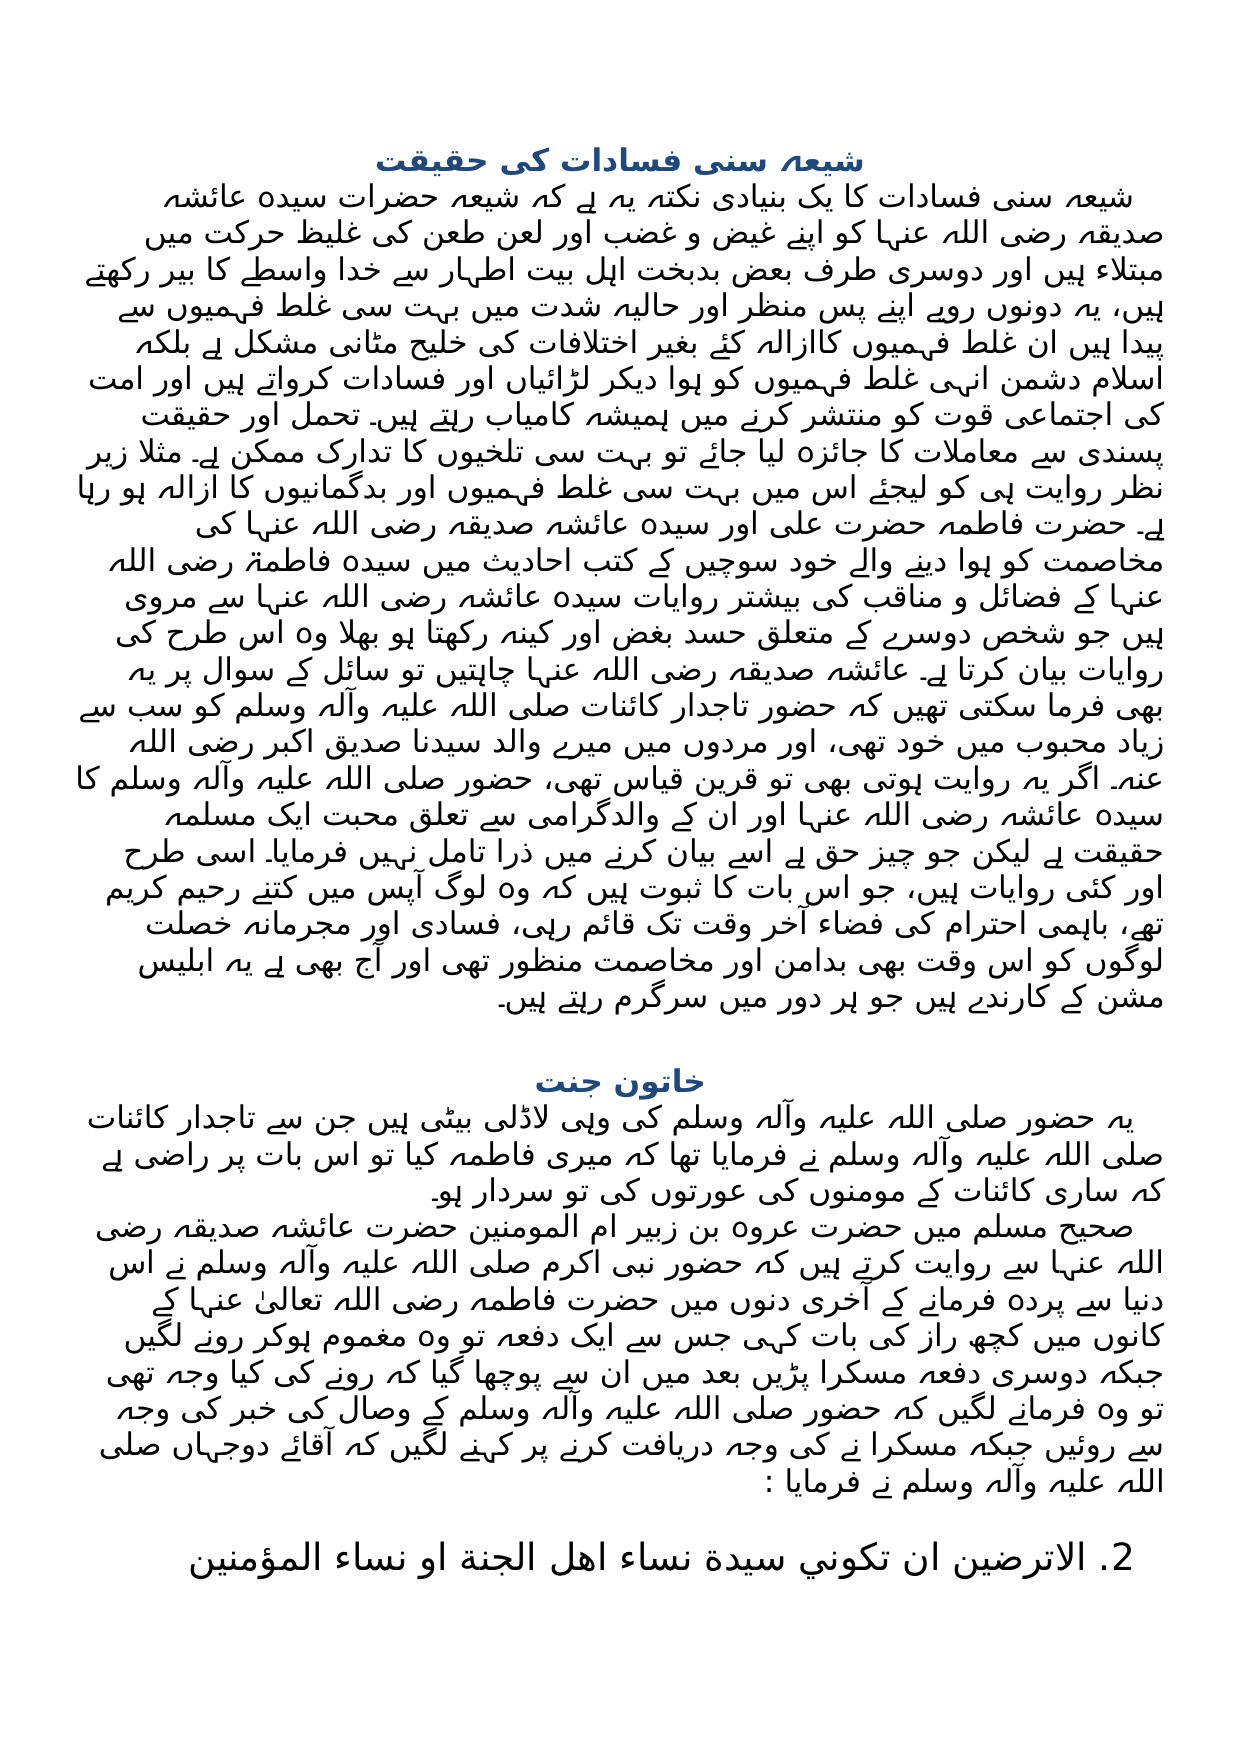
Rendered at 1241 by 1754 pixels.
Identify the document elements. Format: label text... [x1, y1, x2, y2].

text صحیح مسلم میں حضرت عروہ بن زبیر ام المومنین حضرت عائشہ صدیقہ رضی اللہ عنہا سے روایت کرتے ہیں کہ حضور نبی اکرم صلی اللہ علیہ وآلہ وسلم نے اس دنیا سے پردہ فرمانے کے آخری دنوں میں حضرت فاطمہ رضی اللہ تعالیٰ عنہا کے کانوں میں کچھ راز کی بات کہی جس سے ایک دفعہ تو وہ مغموم ہوکر رونے لگیں جبکہ دوسری دفعہ مسکرا پڑیں بعد میں ان سے پوچھا گیا کہ رونے کی کیا وجہ تھی تو وہ فرمانے لگیں کہ حضور صلی اللہ علیہ وآلہ وسلم کے وصال کی خبر کی وجہ سے روئیں جبکہ مسکرا نے کی وجہ دریافت کرنے پر کہنے لگیں کہ آقائے دوجہاں صلی اللہ علیہ وآلہ وسلم نے فرمایا : [75, 1208, 1165, 1499]
subtitle شیعہ سنی فسادات کی حقیقت [75, 142, 1165, 178]
text شیعہ سنی فسادات کا یک بنیادی نکتہ یہ ہے کہ شیعہ حضرات سیدہ عائشہ صدیقہ رضی اللہ عنہا کو اپنے غیض و غضب اور لعن طعن کی غلیظ حرکت میں مبتلاء ہیں اور دوسری طرف بعض بدبخت اہل بیت اطہار سے خدا واسطے کا بیر رکھتے ہیں، یہ دونوں رویے اپنے پس منظر اور حالیہ شدت میں بہت سی غلط فہمیوں سے پیدا ہیں ان غلط فہمیوں کاازالہ کئے بغیر اختلافات کی خلیح مٹانی مشکل ہے بلکہ اسلام دشمن انہی غلط فہمیوں کو ہوا دیکر لڑائیاں اور فسادات کرواتے ہیں اور امت کی اجتماعی قوت کو منتشر کرنے میں ہمیشہ کامیاب رہتے ہیں۔ تحمل اور حقیقت پسندی سے معاملات کا جائزہ لیا جائے تو بہت سی تلخیوں کا تدارک ممکن ہے۔ مثلا زیر نظر روایت ہی کو لیجئے اس میں بہت سی غلط فہمیوں اور بدگمانیوں کا ازالہ ہو رہا ہے۔ حضرت فاطمہ حضرت علی اور سیدہ عائشہ صدیقہ رضی اللہ عنہا کی مخاصمت کو ہوا دینے والے خود سوچیں کے کتب احادیث میں سیدہ فاطمۃ رضی اللہ عنہا کے فضائل و مناقب کی بیشتر روایات سیدہ عائشہ رضی اللہ عنہا سے مروی ہیں جو شخص دوسرے کے متعلق حسد بغض اور کینہ رکھتا ہو بھلا وہ اس طرح کی روایات بیان کرتا ہے۔ عائشہ صدیقہ رضی اللہ عنہا چاہتیں تو سائل کے سوال پر یہ بھی فرما سکتی تھیں کہ حضور تاجدار کائنات صلی اللہ علیہ وآلہ وسلم کو سب سے زیاد محبوب میں خود تھی، اور مردوں میں میرے والد سیدنا صدیق اکبر رضی اللہ عنہ۔ اگر یہ روایت ہوتی بھی تو قرین قیاس تھی، حضور صلی اللہ علیہ وآلہ وسلم کا سیدہ عائشہ رضی اللہ عنہا اور ان کے والدگرامی سے تعلق محبت ایک مسلمہ حقیقت ہے لیکن جو چیز حق ہے اسے بیان کرنے میں ذرا تامل نہیں فرمایا۔ اسی طرح اور کئی روایات ہیں، جو اس بات کا ثبوت ہیں کہ وہ لوگ آپس میں کتنے رحیم کریم تھے، باہمی احترام کی فضاء آخر وقت تک قائم رہی، فسادی اور مجرمانہ خصلت لوگوں کو اس وقت بھی بدامن اور مخاصمت منظور تھی اور آج بھی ہے یہ ابلیس مشن کے کارندے ہیں جو ہر دور میں سرگرم رہتے ہیں۔ [75, 178, 1165, 1015]
text یہ حضور صلی اللہ علیہ وآلہ وسلم کی وہی لاڈلی بیٹی ہیں جن سے تاجدار کائنات صلی اللہ علیہ وآلہ وسلم نے فرمایا تھا کہ میری فاطمہ کیا تو اس بات پر راضی ہے کہ ساری کائنات کے مومنوں کی عورتوں کی تو سردار ہو۔ [75, 1099, 1165, 1208]
text 2. الاترضين ان تکوني سيدة نساء اهل الجنة او نساء المؤمنين [75, 1535, 1165, 1579]
subtitle خاتون جنت [75, 1063, 1165, 1099]
